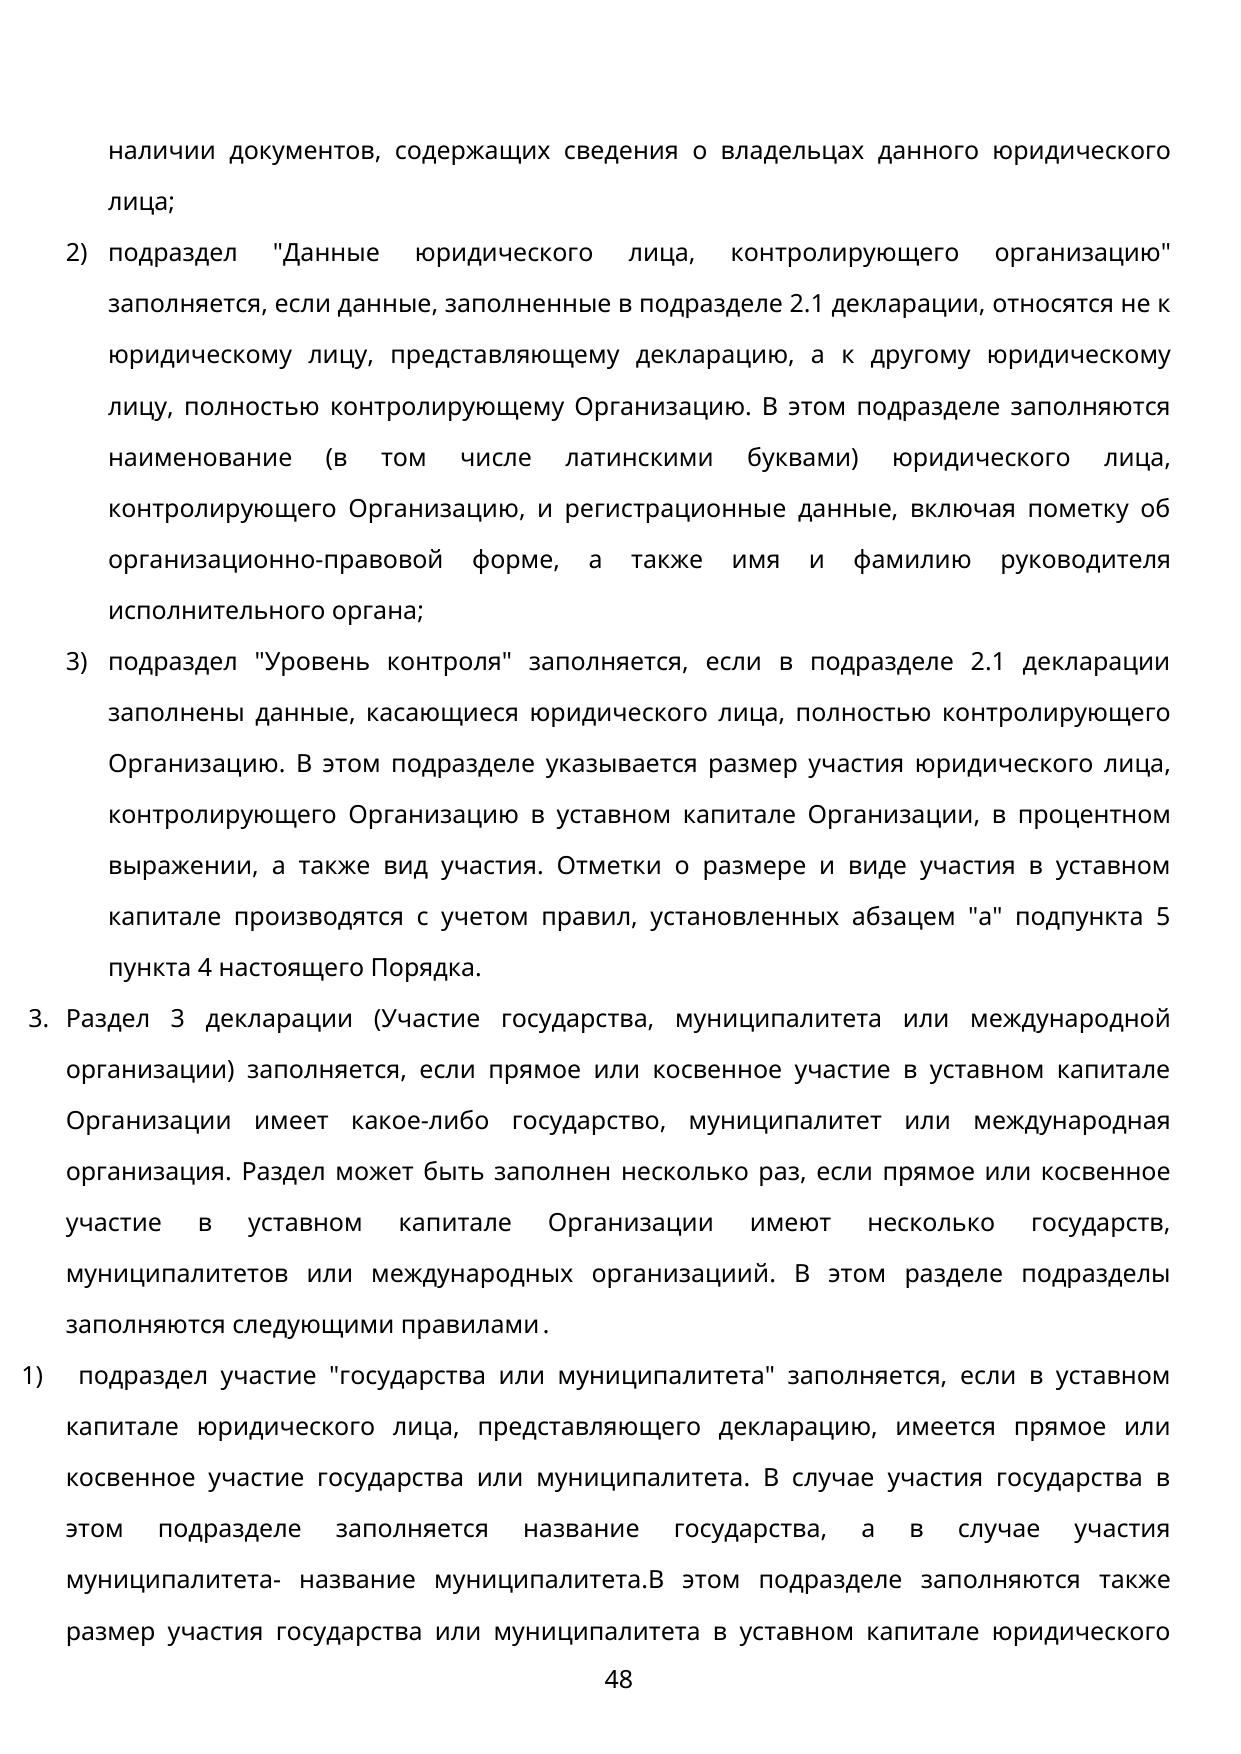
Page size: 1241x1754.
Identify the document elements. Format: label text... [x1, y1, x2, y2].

list подраздел "Данные юридического лица, контролирующего организацию" заполняется, если данные, заполненные в подразделе 2.1 декларации, относятся не к юридическому лицу, представляющему декларацию, а к другому юридическому лицу, полностью контролирующему Организацию. В этом подразделе заполняются наименование (в том числе латинскими буквами) юридического лица, контролирующего Организацию, и регистрационные данные, включая пометку об организационно-правовой форме, а также имя и фамилию руководителя исполнительного органа; [66, 235, 1172, 626]
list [21, 1358, 1172, 1647]
list подраздел "Уровень контроля" заполняется, если в подразделе 2.1 декларации заполнены данные, касающиеся юридического лица, полностью контролирующего Организацию. В этом подразделе указывается размер участия юридического лица, контролирующего Организацию в уставном капитале Организации, в процентном выражении, а также вид участия. Отметки о размере и виде участия в уставном капитале производятся с учетом правил, установленных абзацем "а" подпункта 5 пункта 4 настоящего Порядка. [66, 643, 1172, 984]
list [66, 133, 1172, 218]
list Раздел 3 декларации (Участие государства, муниципалитета или международной организации) заполняется, если прямое или косвенное участие в уставном капитале Организации имеет какое-либо государство, муниципалитет или международная организация. Раздел может быть заполнен несколько раз, если прямое или косвенное участие в уставном капитале Организации имеют несколько государств, муниципалитетов или международных организациий. В этом разделе подразделы заполняются следующими правилами․ [28, 1001, 1172, 1341]
